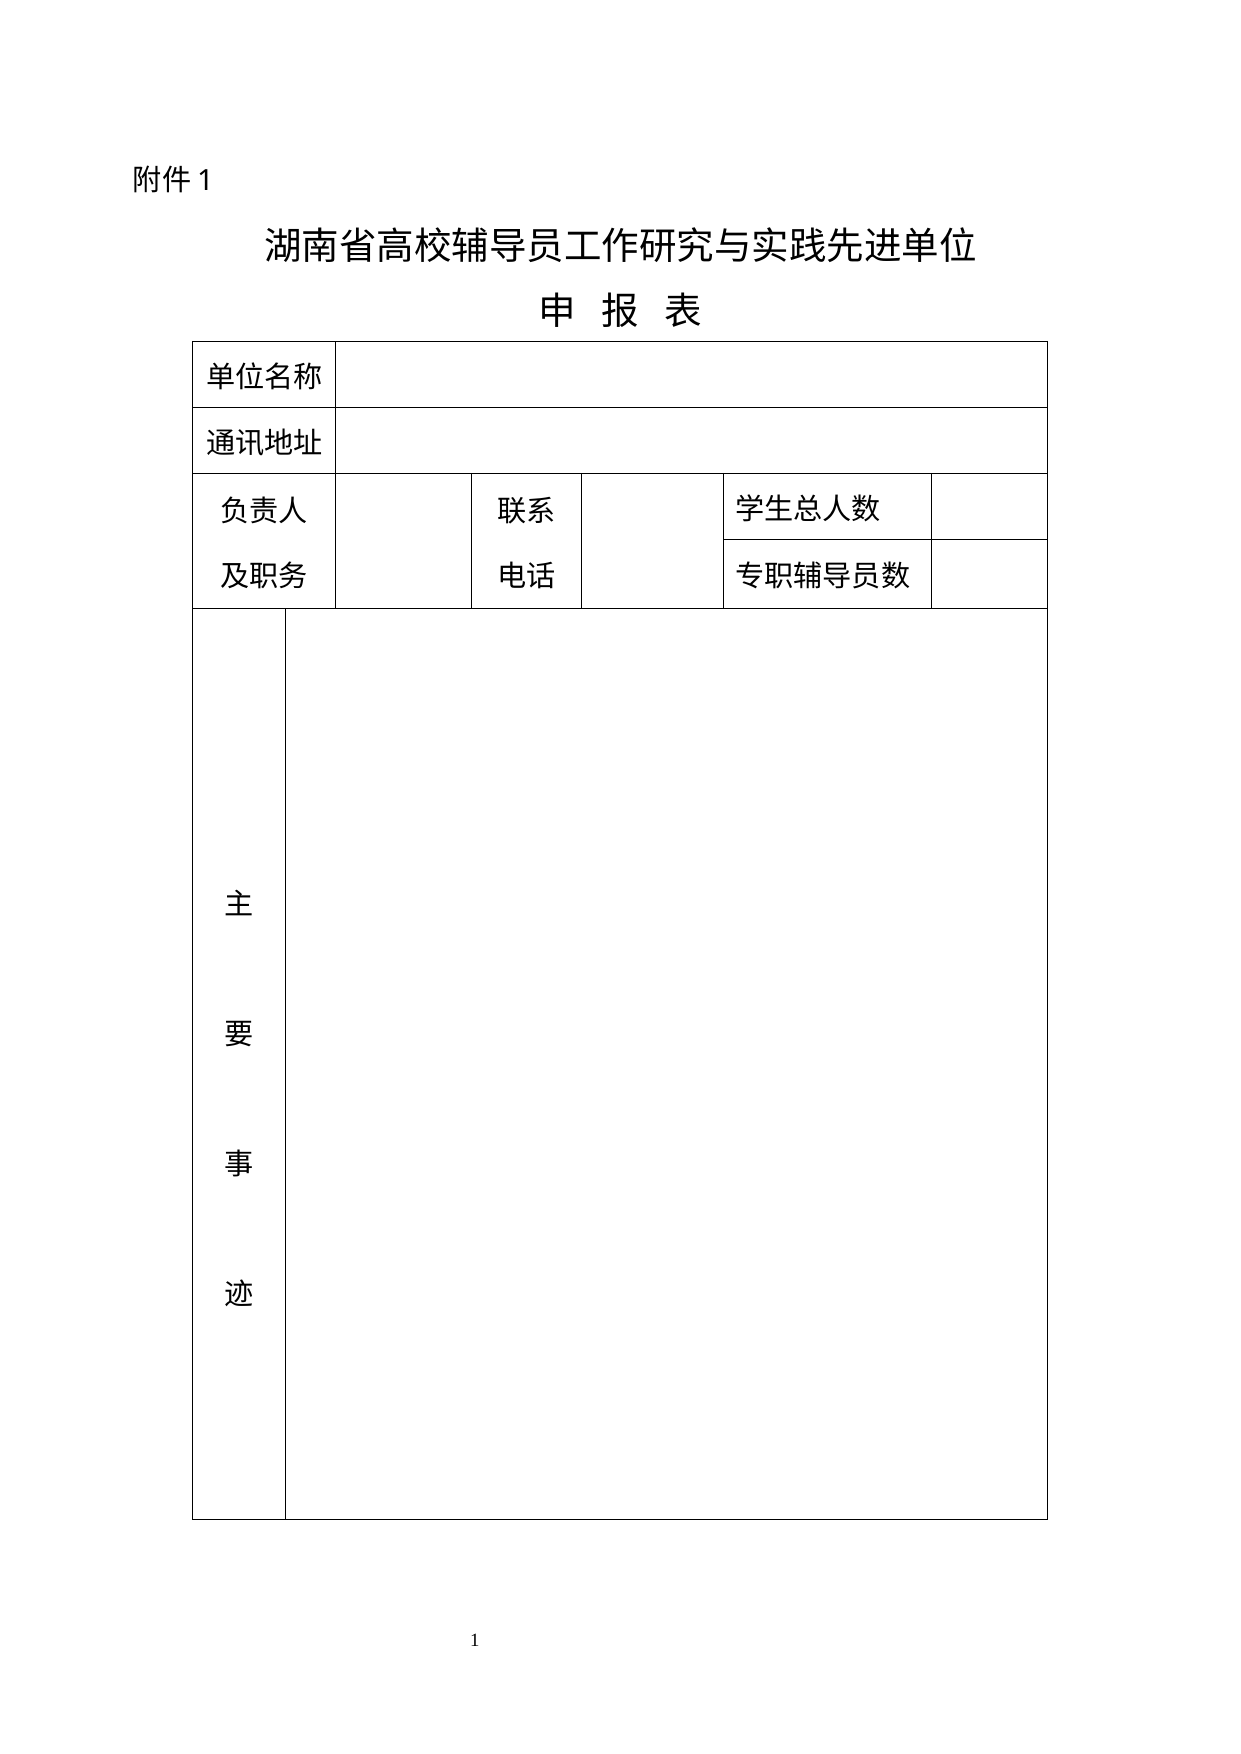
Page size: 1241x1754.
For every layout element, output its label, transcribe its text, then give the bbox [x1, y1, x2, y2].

table_cell [336, 474, 471, 608]
table_header [336, 342, 1047, 407]
table_cell [932, 540, 1047, 608]
table_cell 学生总人数 [724, 474, 931, 539]
text 附件1 [133, 146, 1086, 211]
table_cell [336, 408, 1047, 473]
text 申 报 表 [170, 276, 1070, 341]
table_cell 主 要 事 迹 [193, 609, 285, 1519]
table_cell [286, 609, 1047, 1519]
table_header 单位名称 [193, 342, 335, 407]
table_cell 专职辅导员数 [724, 540, 931, 608]
table_cell 联系 电话 [472, 474, 581, 608]
table_cell [582, 474, 723, 608]
table_cell [932, 474, 1047, 539]
table_cell 通讯地址 [193, 408, 335, 473]
text 湖南省高校辅导员工作研究与实践先进单位 [170, 211, 1070, 276]
table_cell 负责人 及职务 [193, 474, 335, 608]
